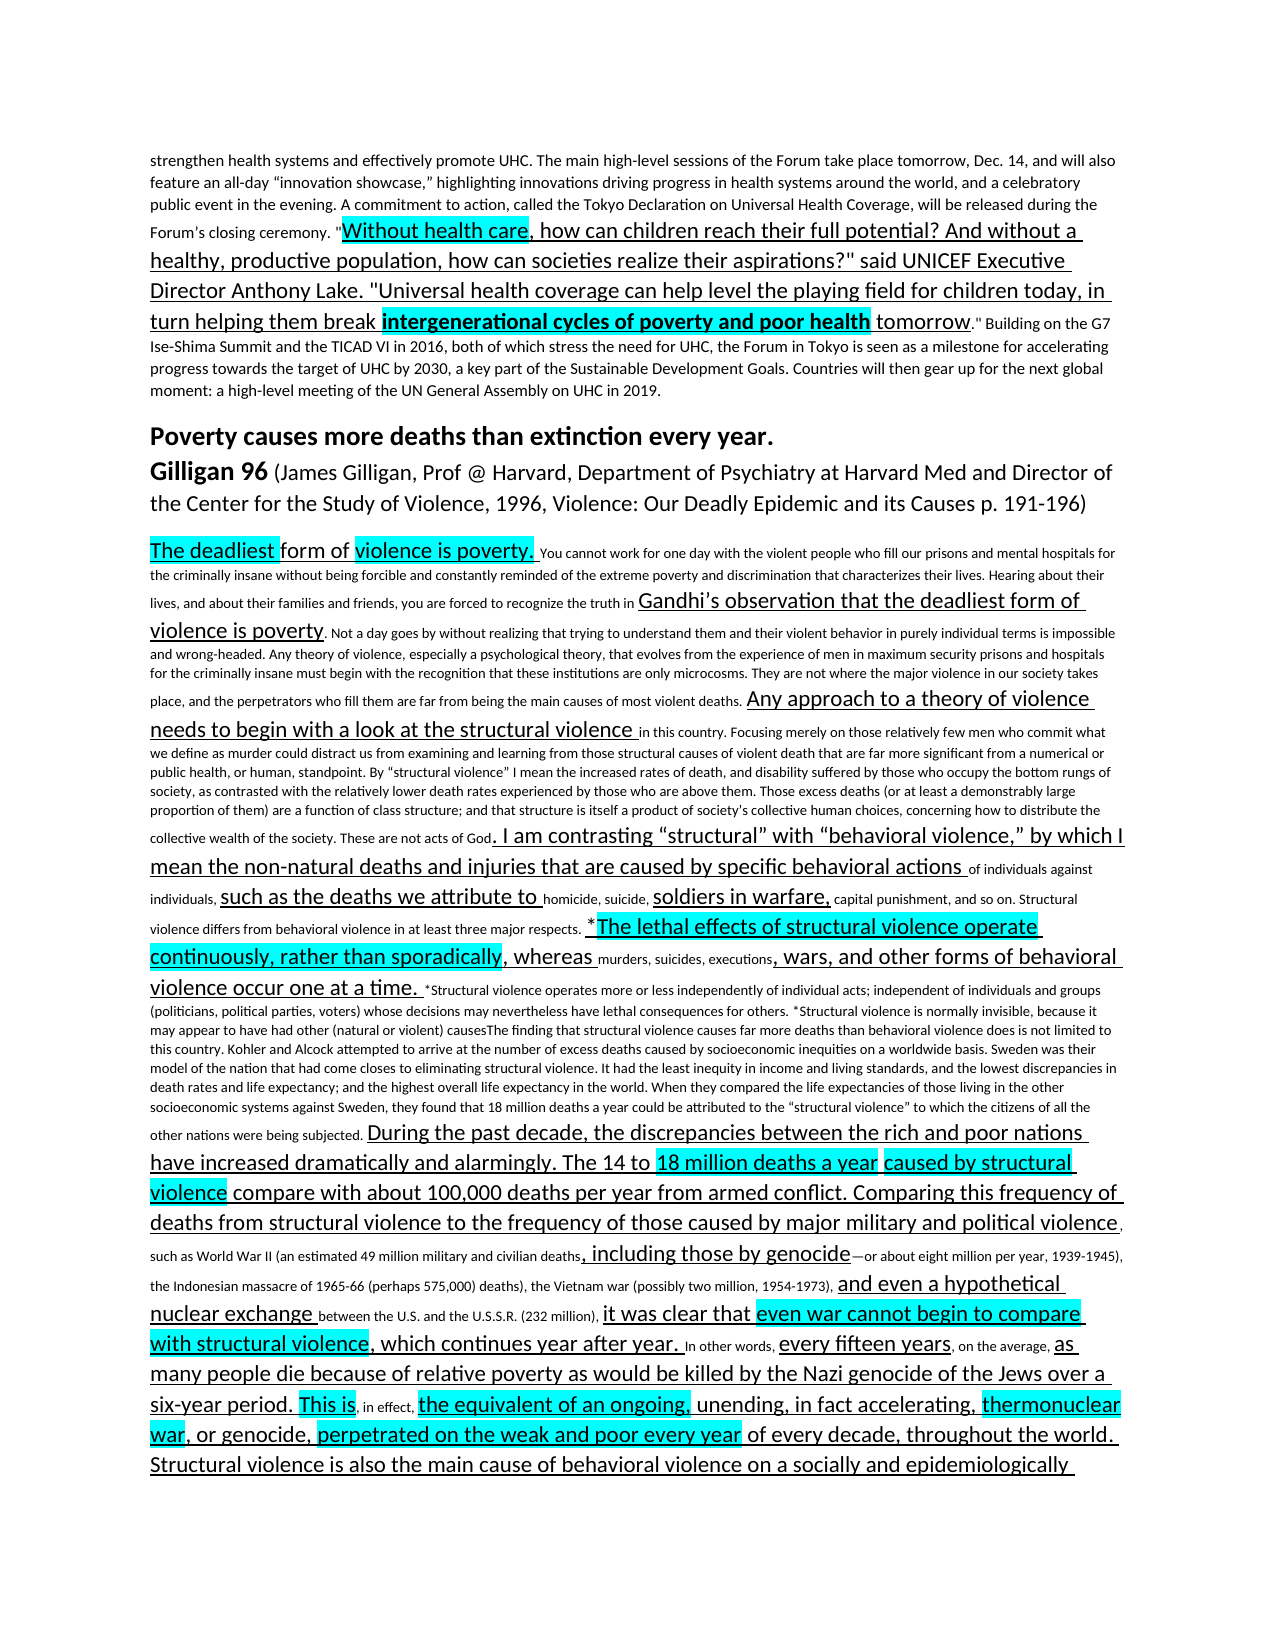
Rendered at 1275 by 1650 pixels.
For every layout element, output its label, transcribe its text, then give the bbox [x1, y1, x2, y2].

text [150, 150, 1125, 401]
subtitle Poverty causes more deaths than extinction every year. [150, 419, 1125, 452]
text Gilligan 96 (James Gilligan, Prof @ Harvard, Department of Psychiatry at Harvard Med and Director of the Center for the Study of Violence, 1996, Violence: Our Deadly Epidemic and its Causes p. 191-196) [150, 454, 1125, 518]
